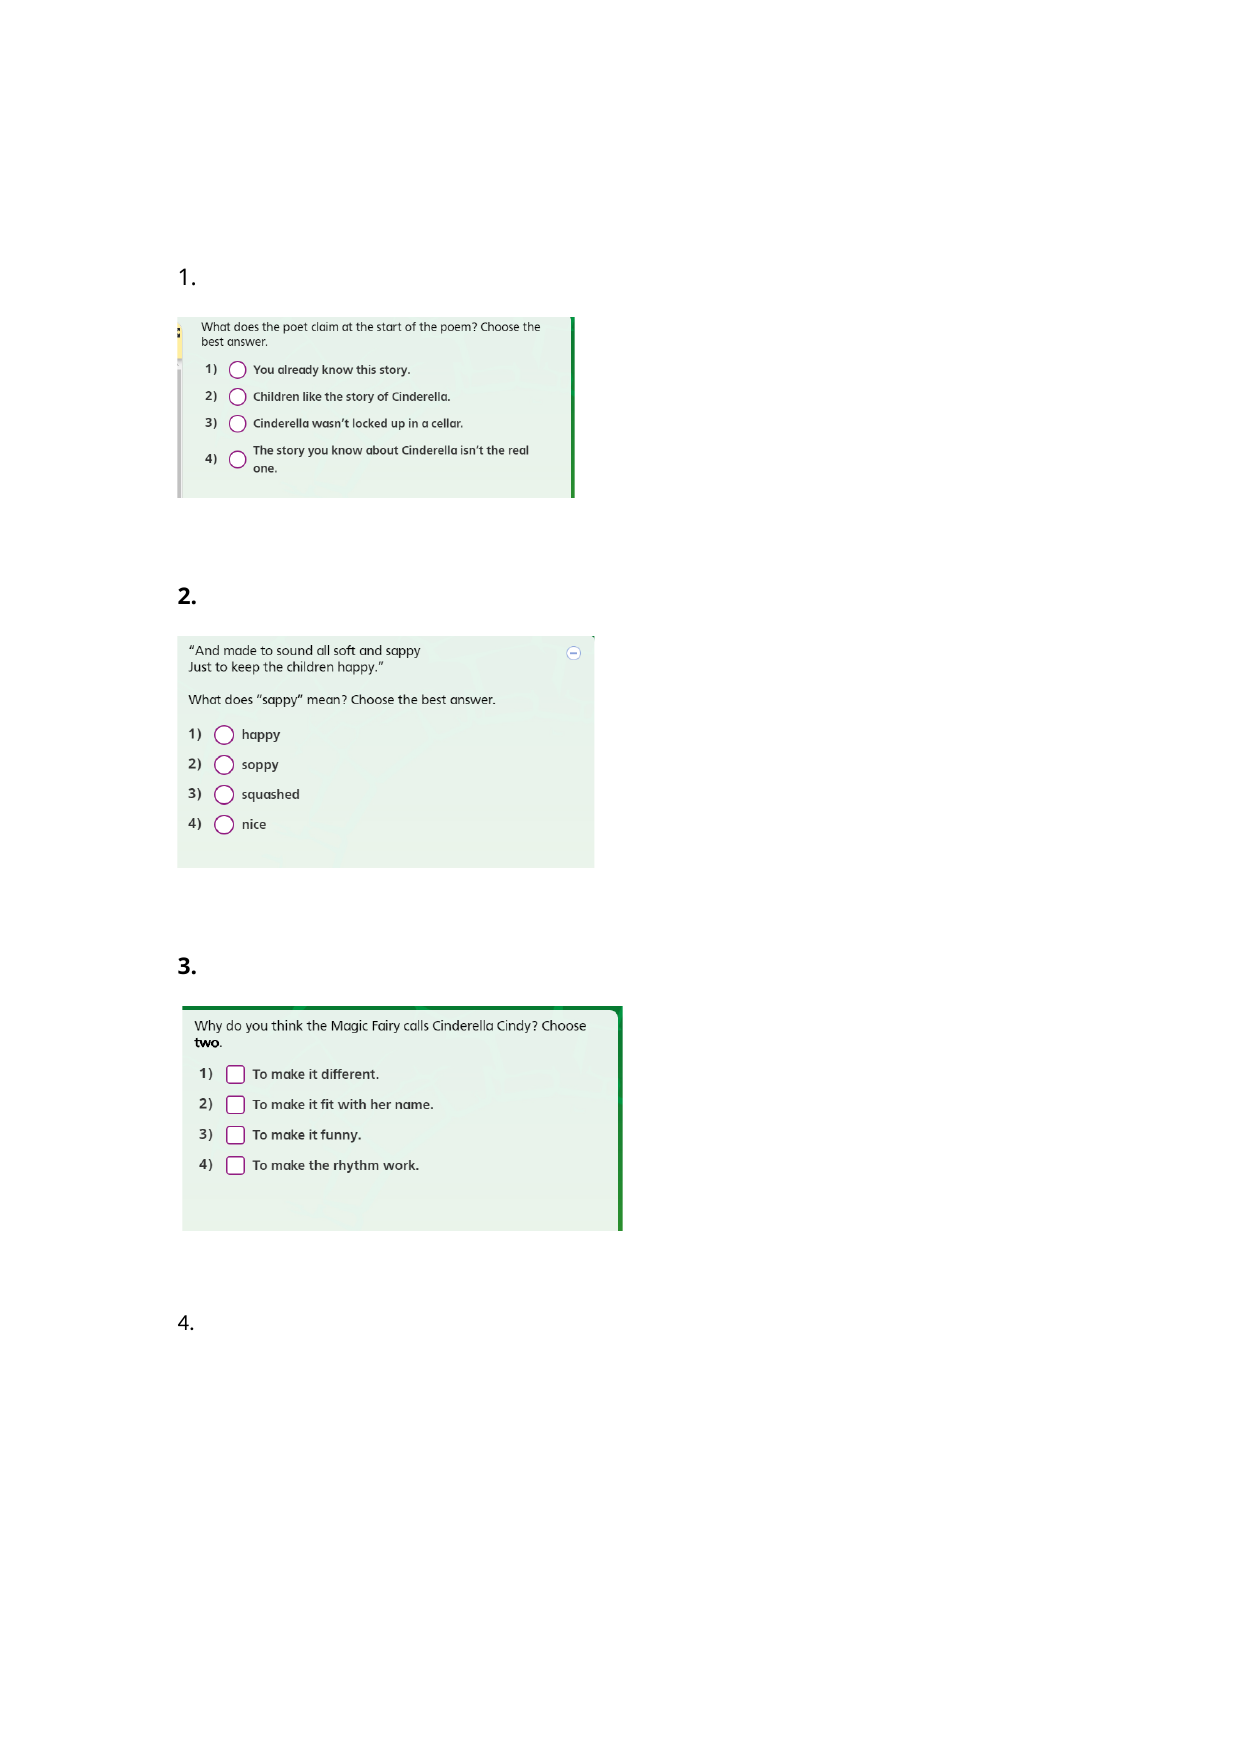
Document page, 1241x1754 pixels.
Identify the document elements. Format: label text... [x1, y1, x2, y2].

text 3. [177, 950, 1063, 981]
picture [177, 636, 595, 868]
text 1. [177, 261, 1063, 292]
text 4. [177, 1308, 1063, 1337]
text 2. [177, 580, 1063, 611]
picture [182, 1006, 623, 1231]
picture [177, 317, 575, 498]
